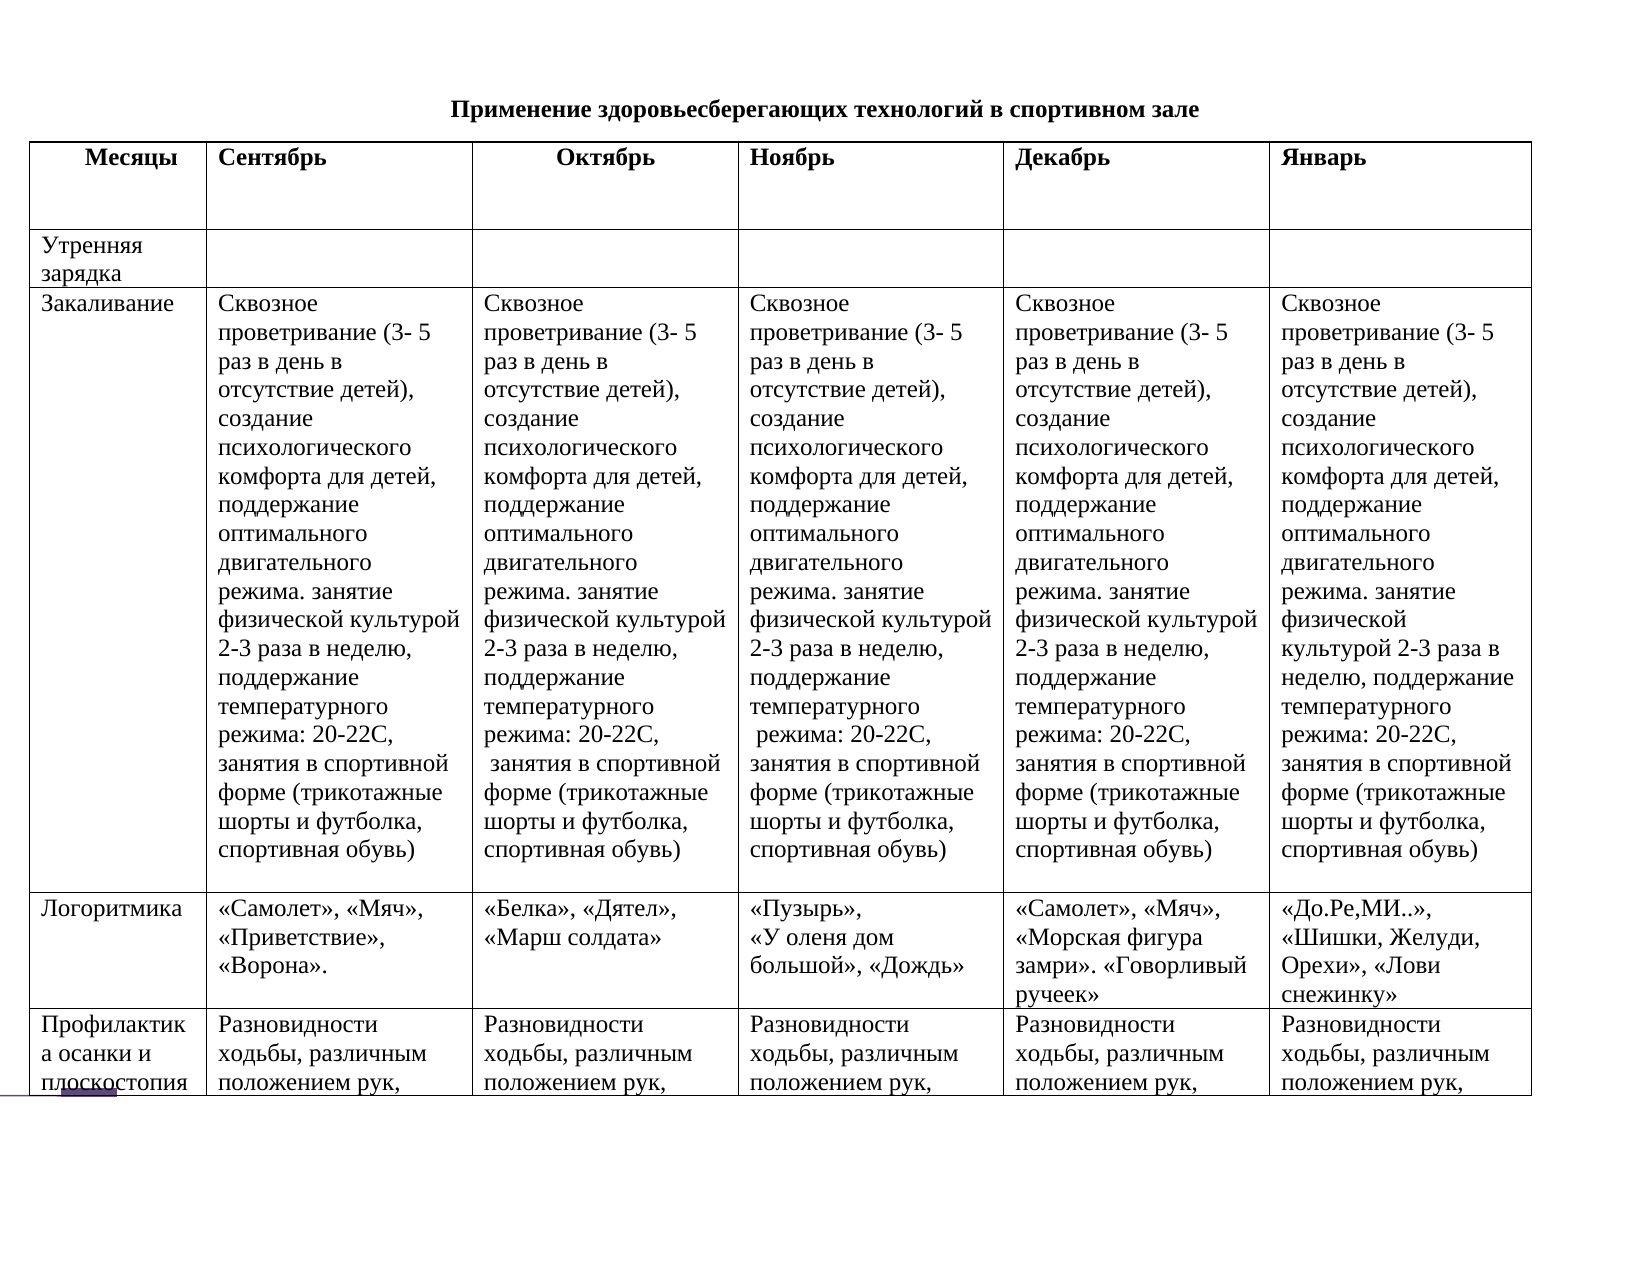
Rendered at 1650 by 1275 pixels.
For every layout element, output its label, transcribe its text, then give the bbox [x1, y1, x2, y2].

table_cell Сквозное проветривание (3- 5 раз в день в отсутствие детей), создание психологического комфорта для детей, поддержание оптимального двигательного режима. занятие физической культурой 2-3 раза в неделю, поддержание температурного режима: 20-22С, занятия в спортивной форме (трикотажные шорты и футболка, спортивная обувь) [1004, 288, 1269, 892]
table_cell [30, 1009, 206, 1095]
table_cell «Белка», «Дятел», «Марш солдата» [473, 893, 738, 1008]
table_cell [1270, 1009, 1531, 1095]
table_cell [207, 1009, 472, 1095]
table_header Ноябрь [739, 143, 1003, 229]
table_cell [739, 1009, 1003, 1095]
table_cell [1270, 230, 1531, 287]
table_cell «Пузырь», «У оленя дом большой», «Дождь» [739, 893, 1003, 1008]
table_cell [739, 230, 1003, 287]
table_cell Логоритмика [30, 893, 206, 1008]
table_cell [1004, 230, 1269, 287]
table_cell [473, 1009, 738, 1095]
table_cell «До.Ре,МИ..», «Шишки, Желуди, Орехи», «Лови снежинку» [1270, 893, 1531, 1008]
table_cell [1004, 1009, 1269, 1095]
table_header Январь [1270, 143, 1531, 229]
table_cell Утренняя зарядка [30, 230, 206, 287]
table_cell «Самолет», «Мяч», «Приветствие», «Ворона». [207, 893, 472, 1008]
table_cell Закаливание [30, 288, 206, 892]
table_header Сентябрь [207, 143, 472, 229]
table_header Октябрь [473, 143, 738, 229]
table_cell Сквозное проветривание (3- 5 раз в день в отсутствие детей), создание психологического комфорта для детей, поддержание оптимального двигательного режима. занятие физической культурой 2-3 раза в неделю, поддержание температурного режима: 20-22С, занятия в спортивной форме (трикотажные шорты и футболка, спортивная обувь) [1270, 288, 1531, 892]
table_cell Сквозное проветривание (3- 5 раз в день в отсутствие детей), создание психологического комфорта для детей, поддержание оптимального двигательного режима. занятие физической культурой 2-3 раза в неделю, поддержание температурного режима: 20-22С, занятия в спортивной форме (трикотажные шорты и футболка, спортивная обувь) [207, 288, 472, 892]
table_cell Сквозное проветривание (3- 5 раз в день в отсутствие детей), создание психологического комфорта для детей, поддержание оптимального двигательного режима. занятие физической культурой 2-3 раза в неделю, поддержание температурного режима: 20-22С, занятия в спортивной форме (трикотажные шорты и футболка, спортивная обувь) [739, 288, 1003, 892]
table_cell «Самолет», «Мяч», «Морская фигура замри». «Говорливый ручеек» [1004, 893, 1269, 1008]
table_cell [473, 230, 738, 287]
table_cell [207, 230, 472, 287]
text Применение здоровьесберегающих технологий в спортивном зале [118, 94, 1532, 122]
table_cell Сквозное проветривание (3- 5 раз в день в отсутствие детей), создание психологического комфорта для детей, поддержание оптимального двигательного режима. занятие физической культурой 2-3 раза в неделю, поддержание температурного режима: 20-22С, занятия в спортивной форме (трикотажные шорты и футболка, спортивная обувь) [473, 288, 738, 892]
table_header Месяцы [30, 143, 206, 229]
table_header Декабрь [1004, 143, 1269, 229]
